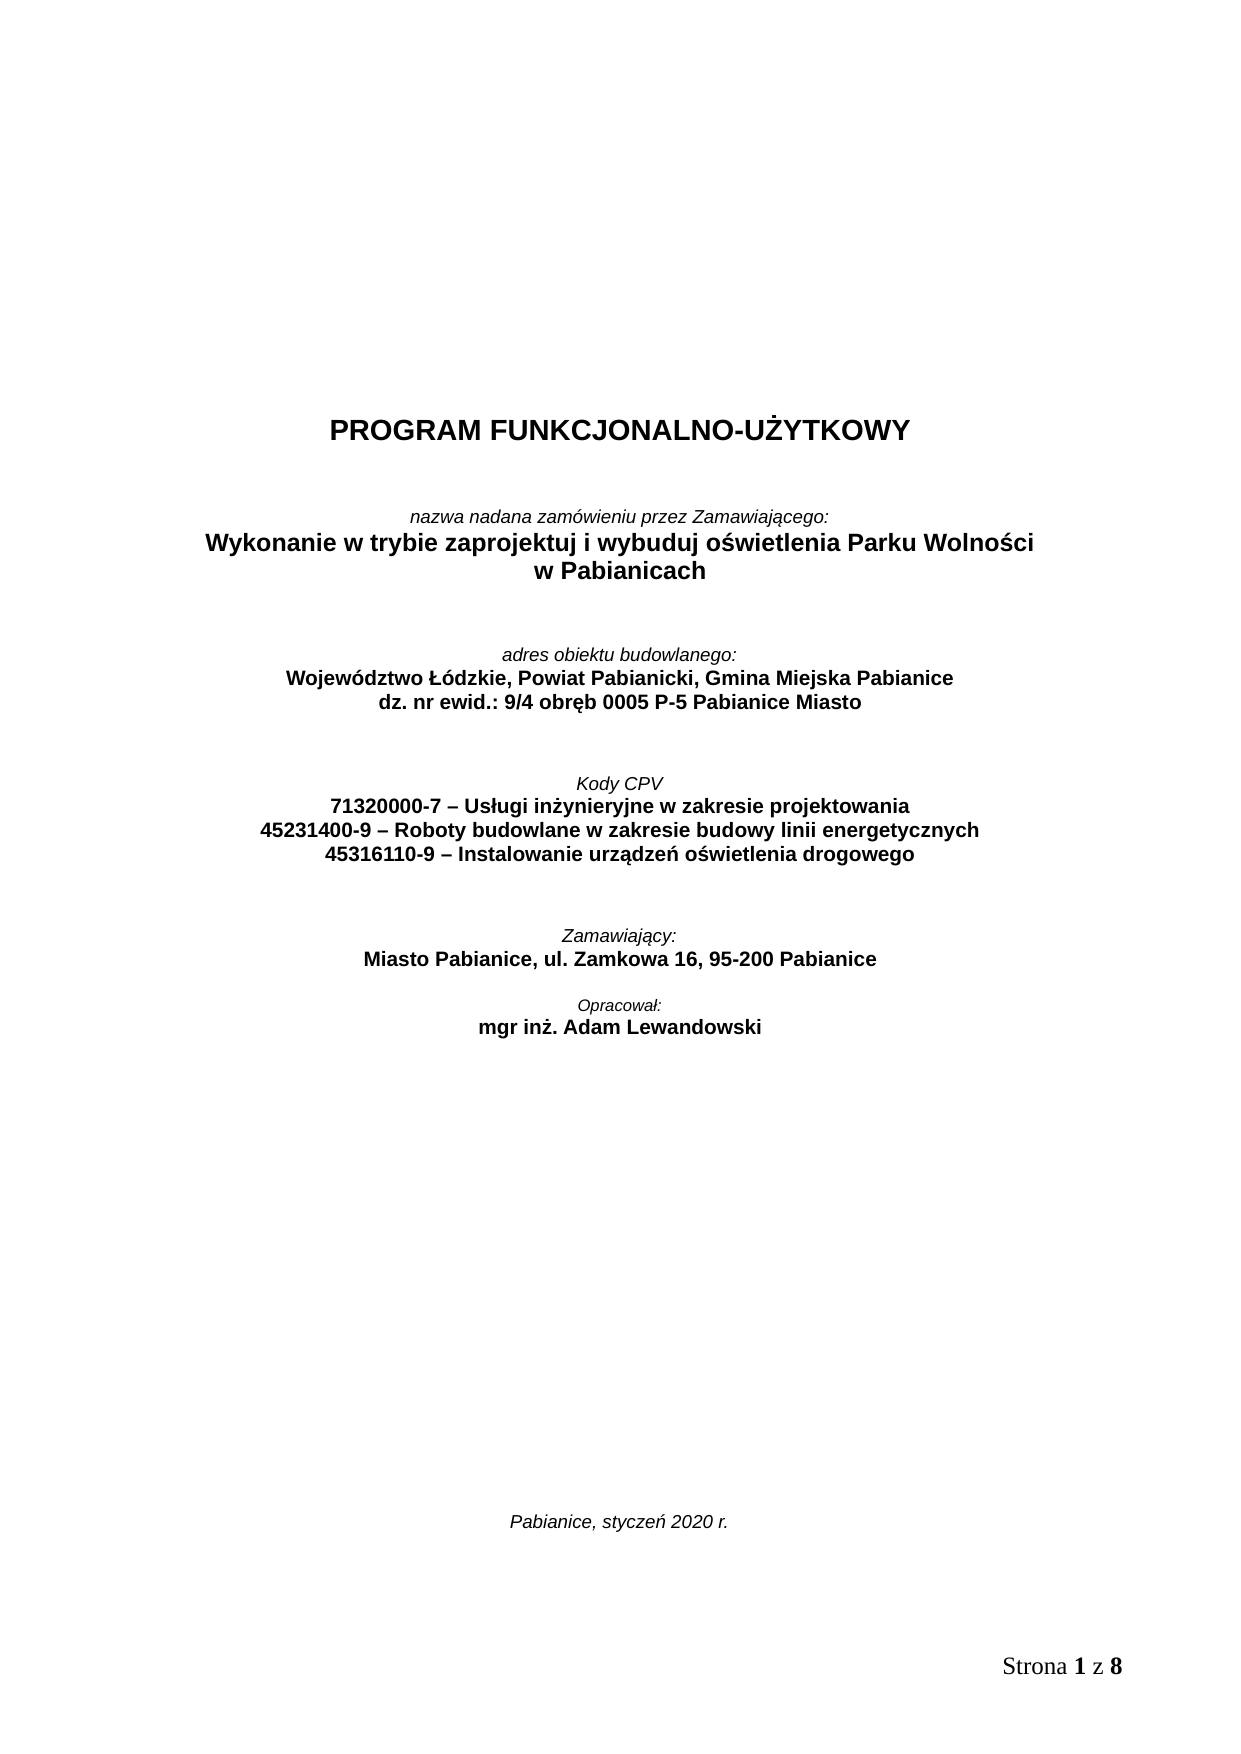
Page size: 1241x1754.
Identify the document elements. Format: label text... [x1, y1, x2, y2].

text nazwa nadana zamówieniu przez Zamawiającego: [118, 506, 1122, 528]
text Województwo Łódzkie, Powiat Pabianicki, Gmina Miejska Pabianice dz. nr ewid.: 9/4 obręb 0005 P-5 Pabianice Miasto [118, 666, 1122, 714]
text PROGRAM FUNKCJONALNO-UŻYTKOWY [118, 413, 1122, 447]
text adres obiektu budowlanego: [118, 644, 1122, 666]
text 45316110-9 – Instalowanie urządzeń oświetlenia drogowego [118, 842, 1122, 866]
text Wykonanie w trybie zaprojektuj i wybuduj oświetlenia Parku Wolności w Pabianicach [118, 528, 1122, 585]
text Pabianice, styczeń 2020 r. [118, 1511, 1122, 1533]
text 45231400-9 – Roboty budowlane w zakresie budowy linii energetycznych [118, 818, 1122, 842]
text mgr inż. Adam Lewandowski [118, 1015, 1122, 1039]
text Kody CPV [118, 773, 1122, 794]
text Zamawiający: [118, 925, 1122, 947]
text Opracował: [118, 996, 1122, 1015]
text Miasto Pabianice, ul. Zamkowa 16, 95-200 Pabianice [118, 947, 1122, 971]
text 71320000-7 – Usługi inżynieryjne w zakresie projektowania [118, 794, 1122, 818]
